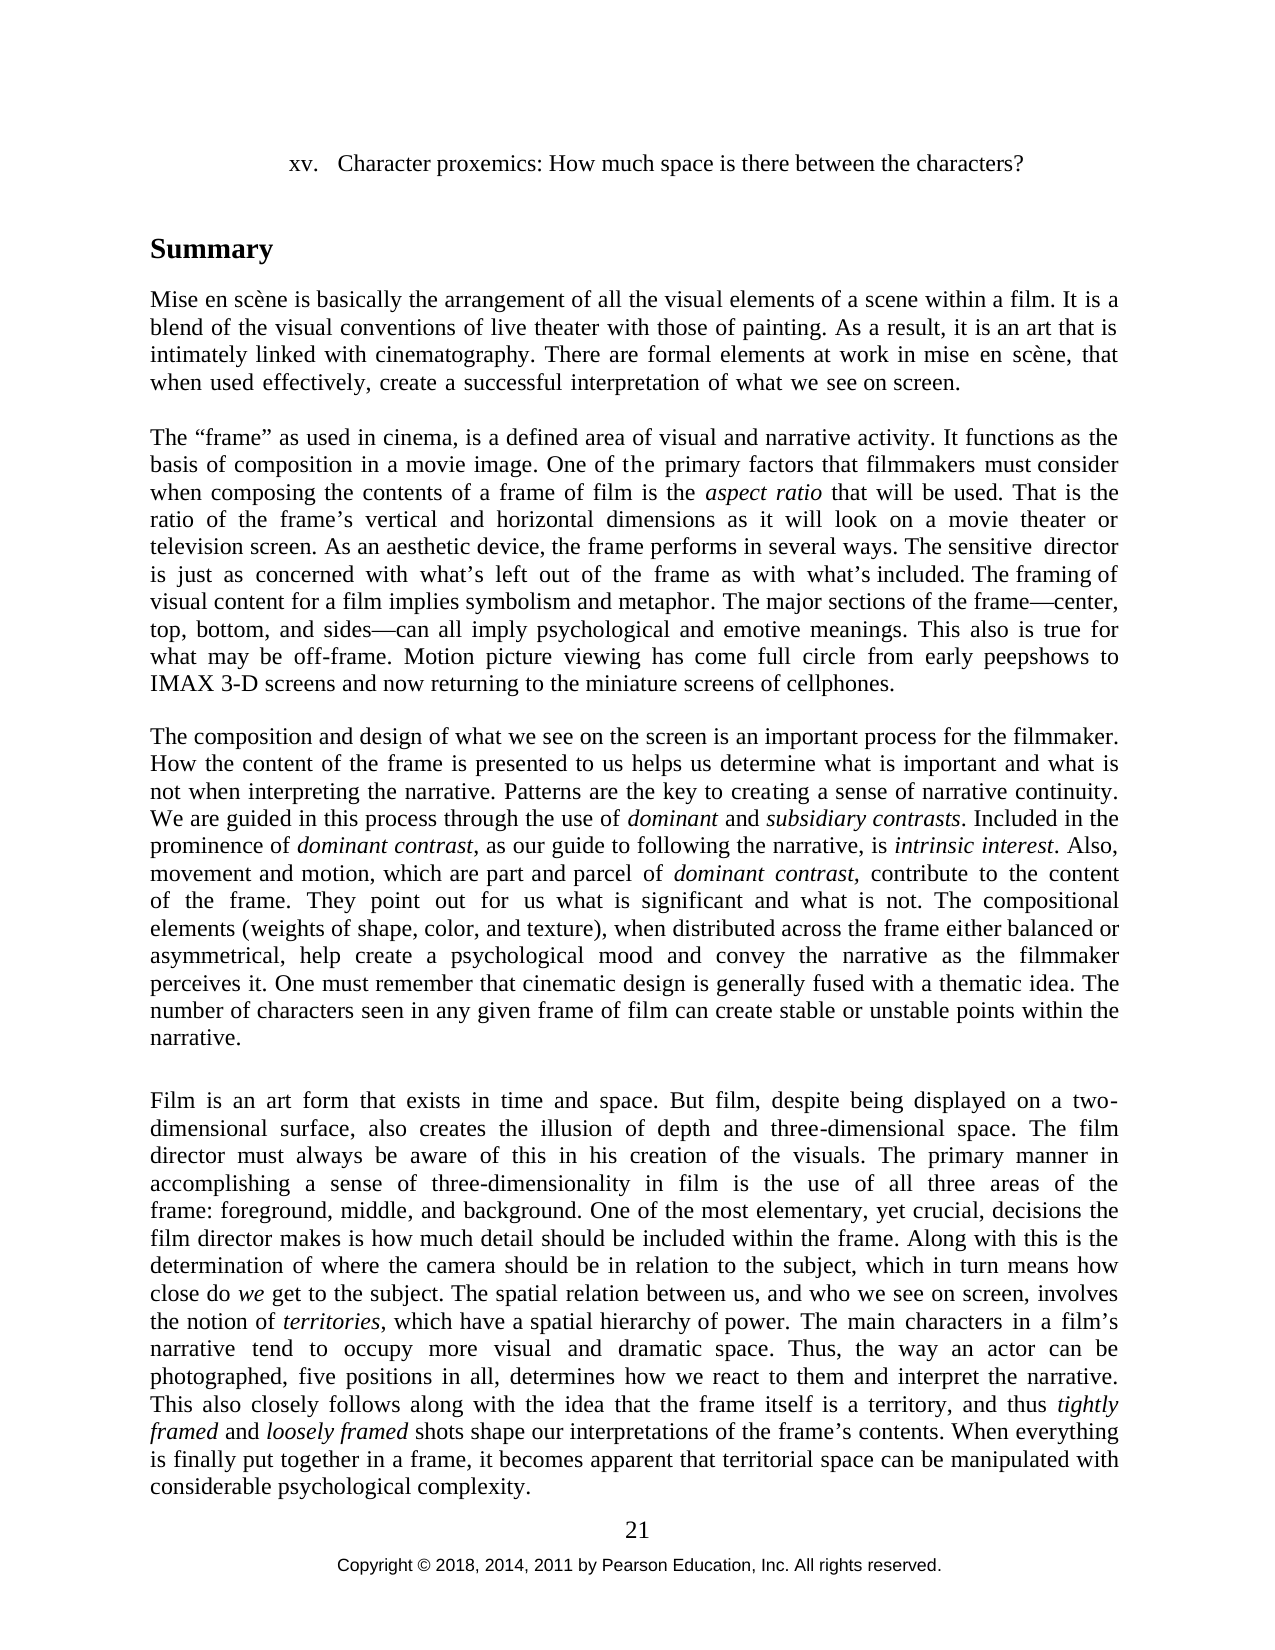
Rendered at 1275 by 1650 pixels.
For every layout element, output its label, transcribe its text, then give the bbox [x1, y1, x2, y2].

text Film is an art form that exists in time and space. But film, despite being displayed on a two-dimensional surface, also creates the illusion of depth and three-dimensional space. The film director must always be aware of this in his creation of the visuals. The primary manner in accomplishing a sense of three-dimensionality in film is the use of all three areas of the frame: foreground, middle, and background. One of the most elementary, yet crucial, decisions the film director makes is how much detail should be included within the frame. Along with this is the determination of where the camera should be in relation to the subject, which in turn means how close do we get to the subject. The spatial relation between us, and who we see on screen, involves the notion of territories, which have a spatial hierarchy of power. The main characters in a film’s narrative tend to occupy more visual and dramatic space. Thus, the way an actor can be photographed, five positions in all, determines how we react to them and interpret the narrative. This also closely follows along with the idea that the frame itself is a territory, and thus tightly framed and loosely framed shots shape our interpretations of the frame’s contents. When everything is finally put together in a frame, it becomes apparent that territorial space can be manipulated with considerable psychological complexity. [150, 1086, 1119, 1500]
text The “frame” as used in cinema, is a defined area of visual and narrative activity. It functions as the basis of composition in a movie image. One of the primary factors that filmmakers must consider when composing the contents of a frame of film is the aspect ratio that will be used. That is the ratio of the frame’s vertical and horizontal dimensions as it will look on a movie theater or television screen. As an aesthetic device, the frame performs in several ways. The sensitive director is just as concerned with what’s left out of the frame as with what’s included. The framing of visual content for a film implies symbolism and metaphor. The major sections of the frame—center, top, bottom, and sides—can all imply psychological and emotive meanings. This also is true for what may be off-frame. Motion picture viewing has come full circle from early peepshows to IMAX 3-D screens and now returning to the miniature screens of cellphones. [150, 423, 1119, 697]
text Mise en scène is basically the arrangement of all the visual elements of a scene within a film. It is a blend of the visual conventions of live theater with those of painting. As a result, it is an art that is intimately linked with cinematography. There are formal elements at work in mise en scène, that when used effectively, create a successful interpretation of what we see on screen. [150, 286, 1118, 396]
text The composition and design of what we see on the screen is an important process for the filmmaker. How the content of the frame is presented to us helps us determine what is important and what is not when interpreting the narrative. Patterns are the key to creating a sense of narrative continuity. We are guided in this process through the use of dominant and subsidiary contrasts. Included in the prominence of dominant contrast, as our guide to following the narrative, is intrinsic interest. Also, movement and motion, which are part and parcel of dominant contrast, contribute to the content of the frame. They point out for us what is significant and what is not. The compositional elements (weights of shape, color, and texture), when distributed across the frame either balanced or asymmetrical, help create a psychological mood and convey the narrative as the filmmaker perceives it. One must remember that cinematic design is generally fused with a thematic idea. The number of characters seen in any given frame of film can create stable or unstable points within the narrative. [150, 722, 1119, 1051]
text Summary [150, 232, 342, 265]
list Character proxemics: How much space is there between the characters? [319, 150, 1127, 177]
